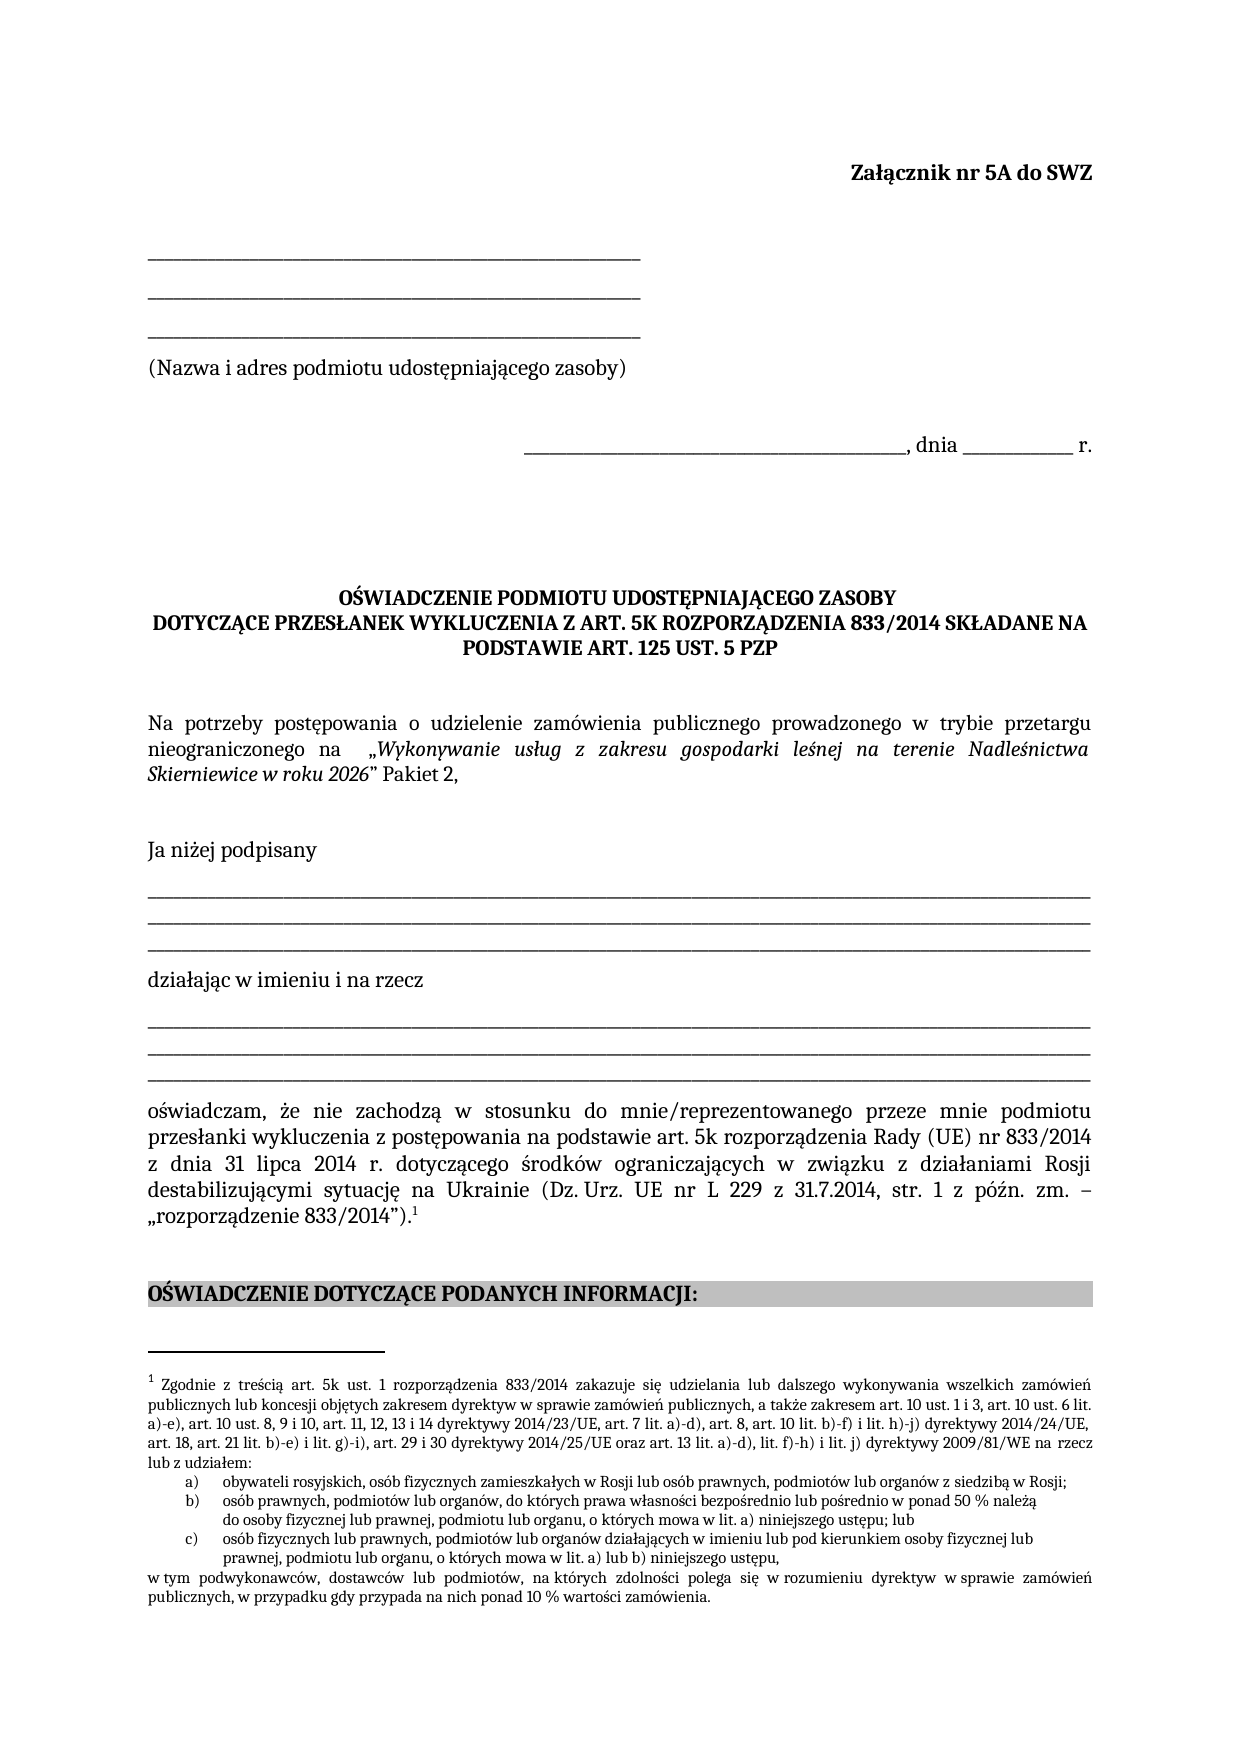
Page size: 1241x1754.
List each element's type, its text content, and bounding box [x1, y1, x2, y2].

text __________________________________________________________ [148, 316, 1093, 342]
text __________________________________________________________ [148, 238, 1093, 264]
text działając w imieniu i na rzecz [148, 967, 1093, 994]
text __________________________________________________________ [148, 277, 1093, 303]
text OŚWIADCZENIE PODMIOTU UDOSTĘPNIAJĄCEGO ZASOBY DOTYCZĄCE PRZESŁANEK WYKLUCZENIA Z ART. 5K ROZPORZĄDZENIA 833/2014 SKŁADANE NA PODSTAWIE ART. 125 UST. 5 PZP [148, 585, 1093, 661]
text oświadczam, że nie zachodzą w stosunku do mnie/reprezentowanego przeze mnie podmiotu przesłanki wykluczenia z postępowania na podstawie art. 5k rozporządzenia Rady (UE) nr 833/2014 z dnia 31 lipca 2014 r. dotyczącego środków ograniczających w związku z działaniami Rosji destabilizującymi sytuację na Ukrainie (Dz. Urz. UE nr L 229 z 31.7.2014, str. 1 z późn. zm. – „rozporządzenie 833/2014”). [148, 1098, 1093, 1229]
text Ja niżej podpisany [148, 837, 1093, 863]
text _____________________________________________________________________________________________________________________________________________________________________________________________________________________________________________________________________________________________________________________________________________ [148, 876, 1093, 955]
text Na potrzeby postępowania o udzielenie zamówienia publicznego prowadzonego w trybie przetargu nieograniczonego na „Wykonywanie usług z zakresu gospodarki leśnej na terenie Nadleśnictwa Skierniewice w roku 2026” Pakiet 2, [148, 711, 1093, 787]
text (Nazwa i adres podmiotu udostępniającego zasoby) [148, 354, 1093, 381]
text OŚWIADCZENIE DOTYCZĄCE PODANYCH INFORMACJI: [148, 1281, 1093, 1307]
text Załącznik nr 5A do SWZ [148, 160, 1093, 186]
text _____________________________________________________________________________________________________________________________________________________________________________________________________________________________________________________________________________________________________________________________________________ [148, 1006, 1093, 1085]
text _____________________________________________, dnia _____________ r. [148, 432, 1093, 458]
